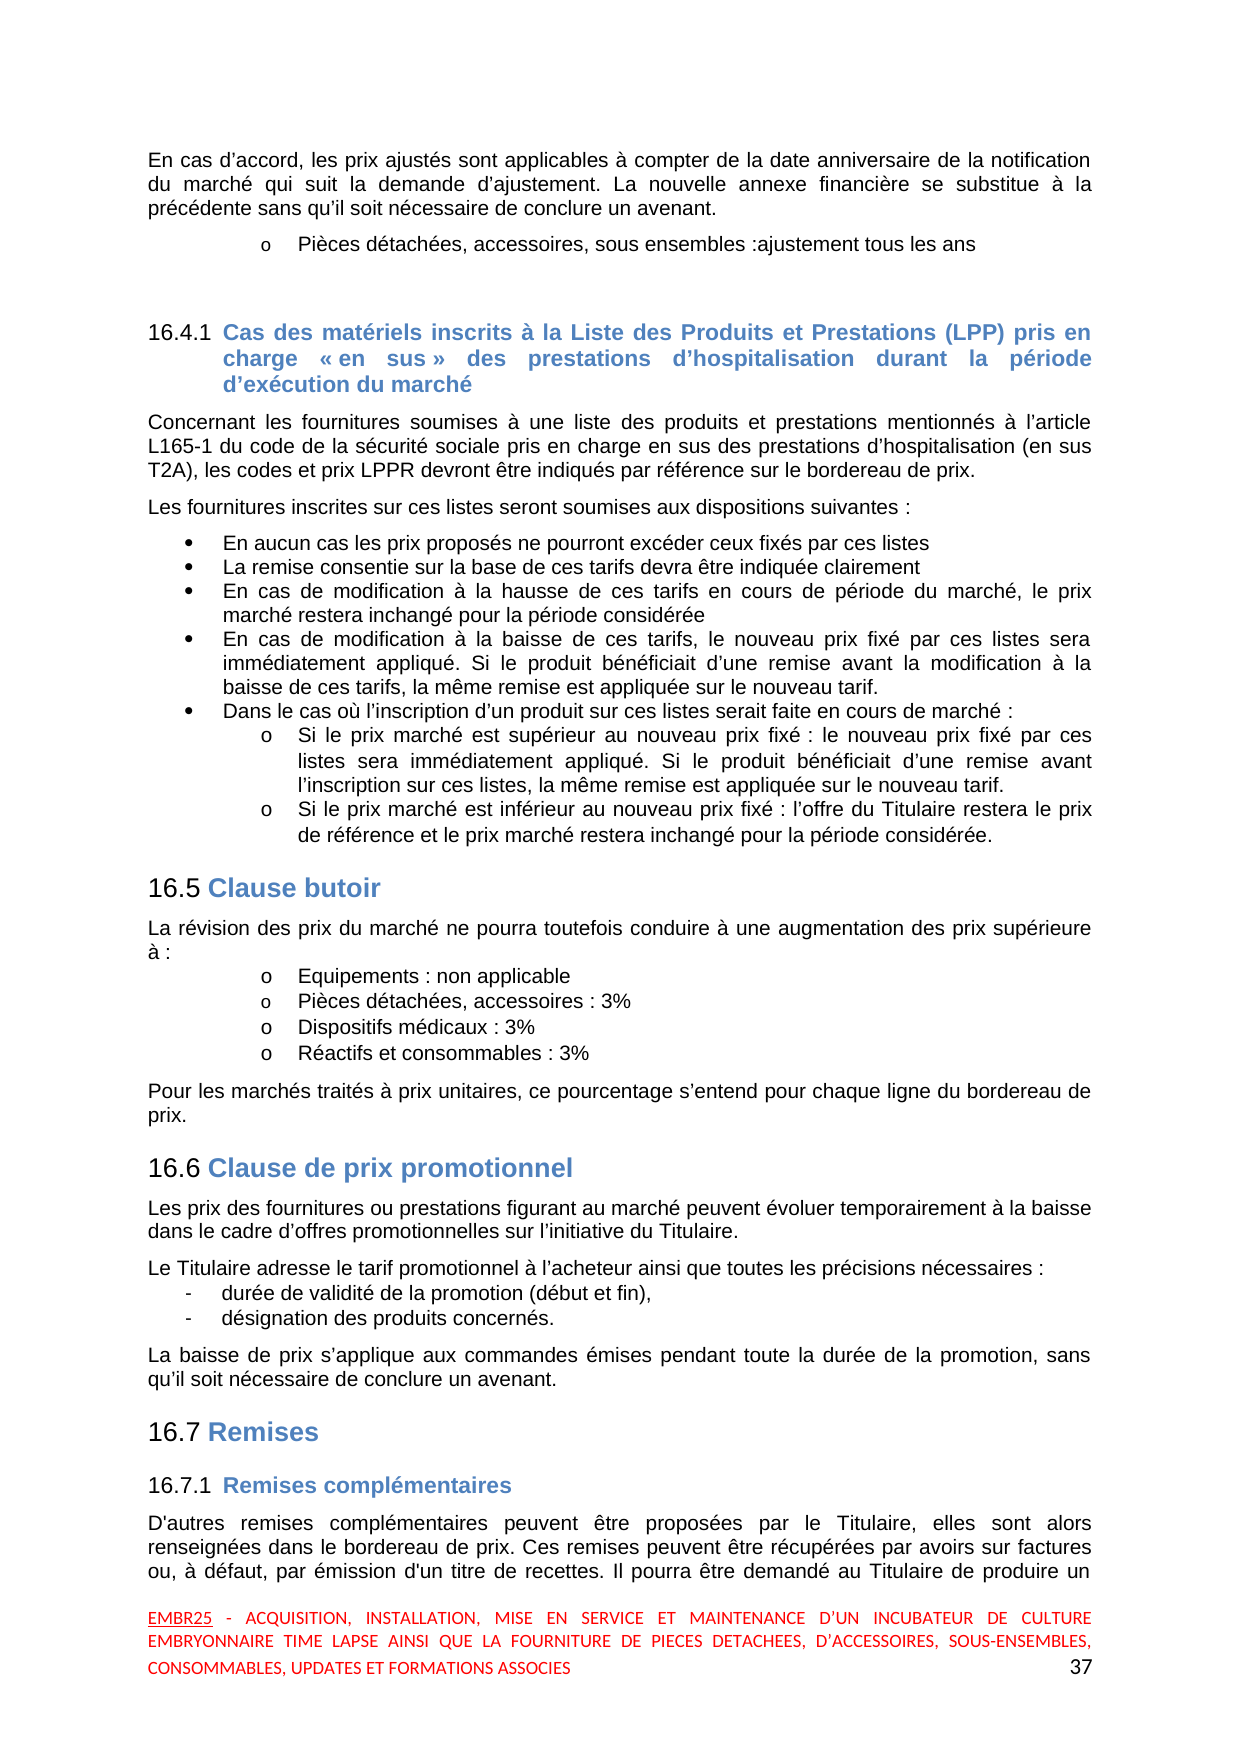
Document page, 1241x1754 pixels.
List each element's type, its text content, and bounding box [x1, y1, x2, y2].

list Si le prix marché est inférieur au nouveau prix fixé : l’offre du Titulaire restera le prix de référence et le prix marché restera inchangé pour la période considérée. [260, 797, 1093, 847]
subtitle Clause butoir [148, 872, 1093, 903]
list En aucun cas les prix proposés ne pourront excéder ceux fixés par ces listes [185, 531, 1093, 555]
list durée de validité de la promotion (début et fin), [185, 1280, 1093, 1305]
list En cas de modification à la baisse de ces tarifs, le nouveau prix fixé par ces listes sera immédiatement appliqué. Si le produit bénéficiait d’une remise avant la modification à la baisse de ces tarifs, la même remise est appliquée sur le nouveau tarif. [185, 627, 1093, 699]
subtitle Clause de prix promotionnel [148, 1152, 1093, 1183]
subtitle Cas des matériels inscrits à la Liste des Produits et Prestations (LPP) pris en charge « en sus » des prestations d’hospitalisation durant la période d’exécution du marché [148, 319, 1093, 398]
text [148, 1511, 1093, 1583]
list Si le prix marché est supérieur au nouveau prix fixé : le nouveau prix fixé par ces listes sera immédiatement appliqué. Si le produit bénéficiait d’une remise avant l’inscription sur ces listes, la même remise est appliquée sur le nouveau tarif. [260, 723, 1093, 797]
subtitle Remises complémentaires [148, 1472, 1093, 1498]
text Les fournitures inscrites sur ces listes seront soumises aux dispositions suivantes : [148, 494, 1093, 518]
list Dans le cas où l’inscription d’un produit sur ces listes serait faite en cours de marché : [185, 699, 1093, 723]
text Les prix des fournitures ou prestations figurant au marché peuvent évoluer temporairement à la baisse dans le cadre d’offres promotionnelles sur l’initiative du Titulaire. [148, 1195, 1093, 1243]
list La remise consentie sur la base de ces tarifs devra être indiquée clairement [185, 555, 1093, 579]
list En cas de modification à la hausse de ces tarifs en cours de période du marché, le prix marché restera inchangé pour la période considérée [185, 579, 1093, 627]
text Concernant les fournitures soumises à une liste des produits et prestations mentionnés à l’article L165-1 du code de la sécurité sociale pris en charge en sus des prestations d’hospitalisation (en sus T2A), les codes et prix LPPR devront être indiqués par référence sur le bordereau de prix. [148, 410, 1093, 482]
text Pour les marchés traités à prix unitaires, ce pourcentage s’entend pour chaque ligne du bordereau de prix. [148, 1079, 1093, 1127]
list Pièces détachées, accessoires : 3% [260, 989, 1093, 1014]
list Pièces détachées, accessoires, sous ensembles :ajustement tous les ans [260, 232, 1093, 257]
list Réactifs et consommables : 3% [260, 1040, 1093, 1066]
text La révision des prix du marché ne pourra toutefois conduire à une augmentation des prix supérieure à : [148, 916, 1093, 963]
list désignation des produits concernés. [185, 1305, 1093, 1331]
list Equipements : non applicable [260, 963, 1093, 989]
text Le Titulaire adresse le tarif promotionnel à l’acheteur ainsi que toutes les précisions nécessaires : [148, 1256, 1093, 1280]
text La baisse de prix s’applique aux commandes émises pendant toute la durée de la promotion, sans qu’il soit nécessaire de conclure un avenant. [148, 1343, 1093, 1391]
list Dispositifs médicaux : 3% [260, 1014, 1093, 1040]
subtitle Remises [148, 1416, 1093, 1447]
